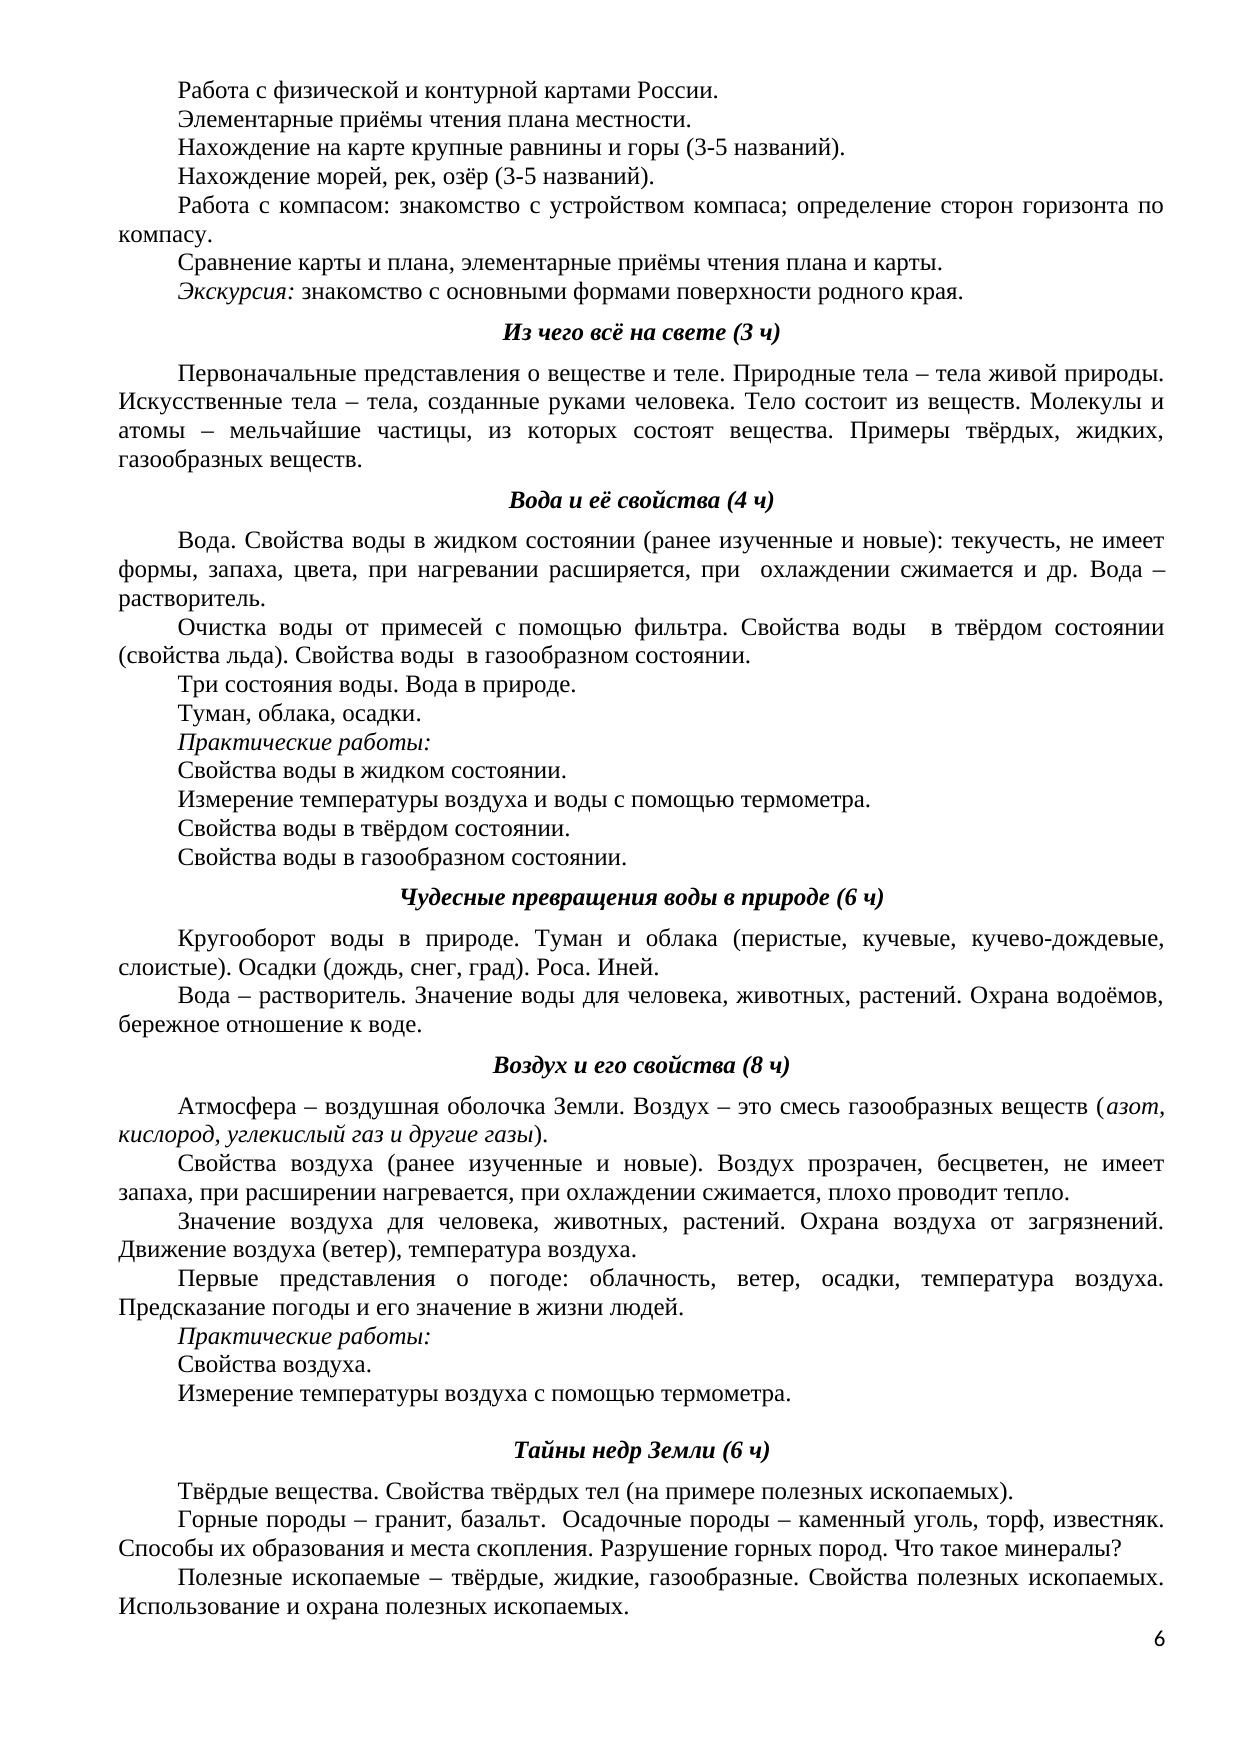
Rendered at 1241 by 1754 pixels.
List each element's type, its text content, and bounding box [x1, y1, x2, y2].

text Воздух и его свойства (8 ч) [118, 1050, 1165, 1079]
text Первые представления о погоде: облачность, ветер, осадки, температура воздуха. Предсказание погоды и его значение в жизни людей. [118, 1263, 1165, 1321]
text Нахождение морей, рек, озёр (3-5 названий). [118, 161, 1165, 190]
text Вода. Свойства воды в жидком состоянии (ранее изученные и новые): текучесть, не имеет формы, запаха, цвета, при нагревании расширяется, при охлаждении сжимается и др. Вода – растворитель. [118, 525, 1165, 612]
text Очистка воды от примесей с помощью фильтра. Свойства воды в твёрдом состоянии (свойства льда). Свойства воды в газообразном состоянии. [118, 612, 1165, 669]
text Нахождение на карте крупные равнины и горы (3-5 названий). [118, 132, 1165, 161]
text Свойства воздуха (ранее изученные и новые). Воздух прозрачен, бесцветен, не имеет запаха, при расширении нагревается, при охлаждении сжимается, плохо проводит тепло. [118, 1148, 1165, 1206]
text Свойства воздуха. [118, 1349, 1165, 1378]
text Три состояния воды. Вода в природе. [118, 669, 1165, 698]
text Практические работы: [118, 1321, 1165, 1349]
text Вода – растворитель. Значение воды для человека, животных, растений. Охрана водоёмов, бережное отношение к воде. [118, 981, 1165, 1038]
text Работа с физической и контурной картами России. [118, 75, 1165, 104]
text Твёрдые вещества. Свойства твёрдых тел (на примере полезных ископаемых). [118, 1476, 1165, 1504]
text Элементарные приёмы чтения плана местности. [118, 104, 1165, 132]
text Измерение температуры воздуха и воды с помощью термометра. [118, 784, 1165, 813]
text Из чего всё на свете (3 ч) [118, 317, 1165, 346]
text Сравнение карты и плана, элементарные приёмы чтения плана и карты. [118, 247, 1165, 276]
text Туман, облака, осадки. [118, 698, 1165, 727]
text Значение воздуха для человека, животных, растений. Охрана воздуха от загрязнений. Движение воздуха (ветер), температура воздуха. [118, 1206, 1165, 1263]
text Чудесные превращения воды в природе (6 ч) [118, 882, 1165, 911]
text Свойства воды в газообразном состоянии. [118, 842, 1165, 870]
text Горные породы – гранит, базальт. Осадочные породы – каменный уголь, торф, известняк. Способы их образования и места скопления. Разрушение горных пород. Что такое минералы? [118, 1504, 1165, 1562]
text Свойства воды в жидком состоянии. [118, 755, 1165, 784]
text Свойства воды в твёрдом состоянии. [118, 813, 1165, 842]
text Первоначальные представления о веществе и теле. Природные тела – тела живой природы. Искусственные тела – тела, созданные руками человека. Тело состоит из веществ. Молекулы и атомы – мельчайшие частицы, из которых состоят вещества. Примеры твёрдых, жидких, газообразных веществ. [118, 358, 1165, 473]
text Полезные ископаемые – твёрдые, жидкие, газообразные. Свойства полезных ископаемых. Использование и охрана полезных ископаемых. [118, 1562, 1165, 1619]
text Работа с компасом: знакомство с устройством компаса; определение сторон горизонта по компасу. [118, 190, 1165, 247]
text Практические работы: [118, 727, 1165, 755]
text Кругооборот воды в природе. Туман и облака (перистые, кучевые, кучево-дождевые, слоистые). Осадки (дождь, снег, град). Роса. Иней. [118, 923, 1165, 981]
text Тайны недр Земли (6 ч) [118, 1435, 1165, 1464]
text Экскурсия: знакомство с основными формами поверхности родного края. [118, 276, 1165, 305]
text Атмосфера – воздушная оболочка Земли. Воздух – это смесь газообразных веществ (азот, кислород, углекислый газ и другие газы). [118, 1091, 1165, 1148]
text Вода и её свойства (4 ч) [118, 485, 1165, 513]
text Измерение температуры воздуха с помощью термометра. [118, 1378, 1165, 1407]
